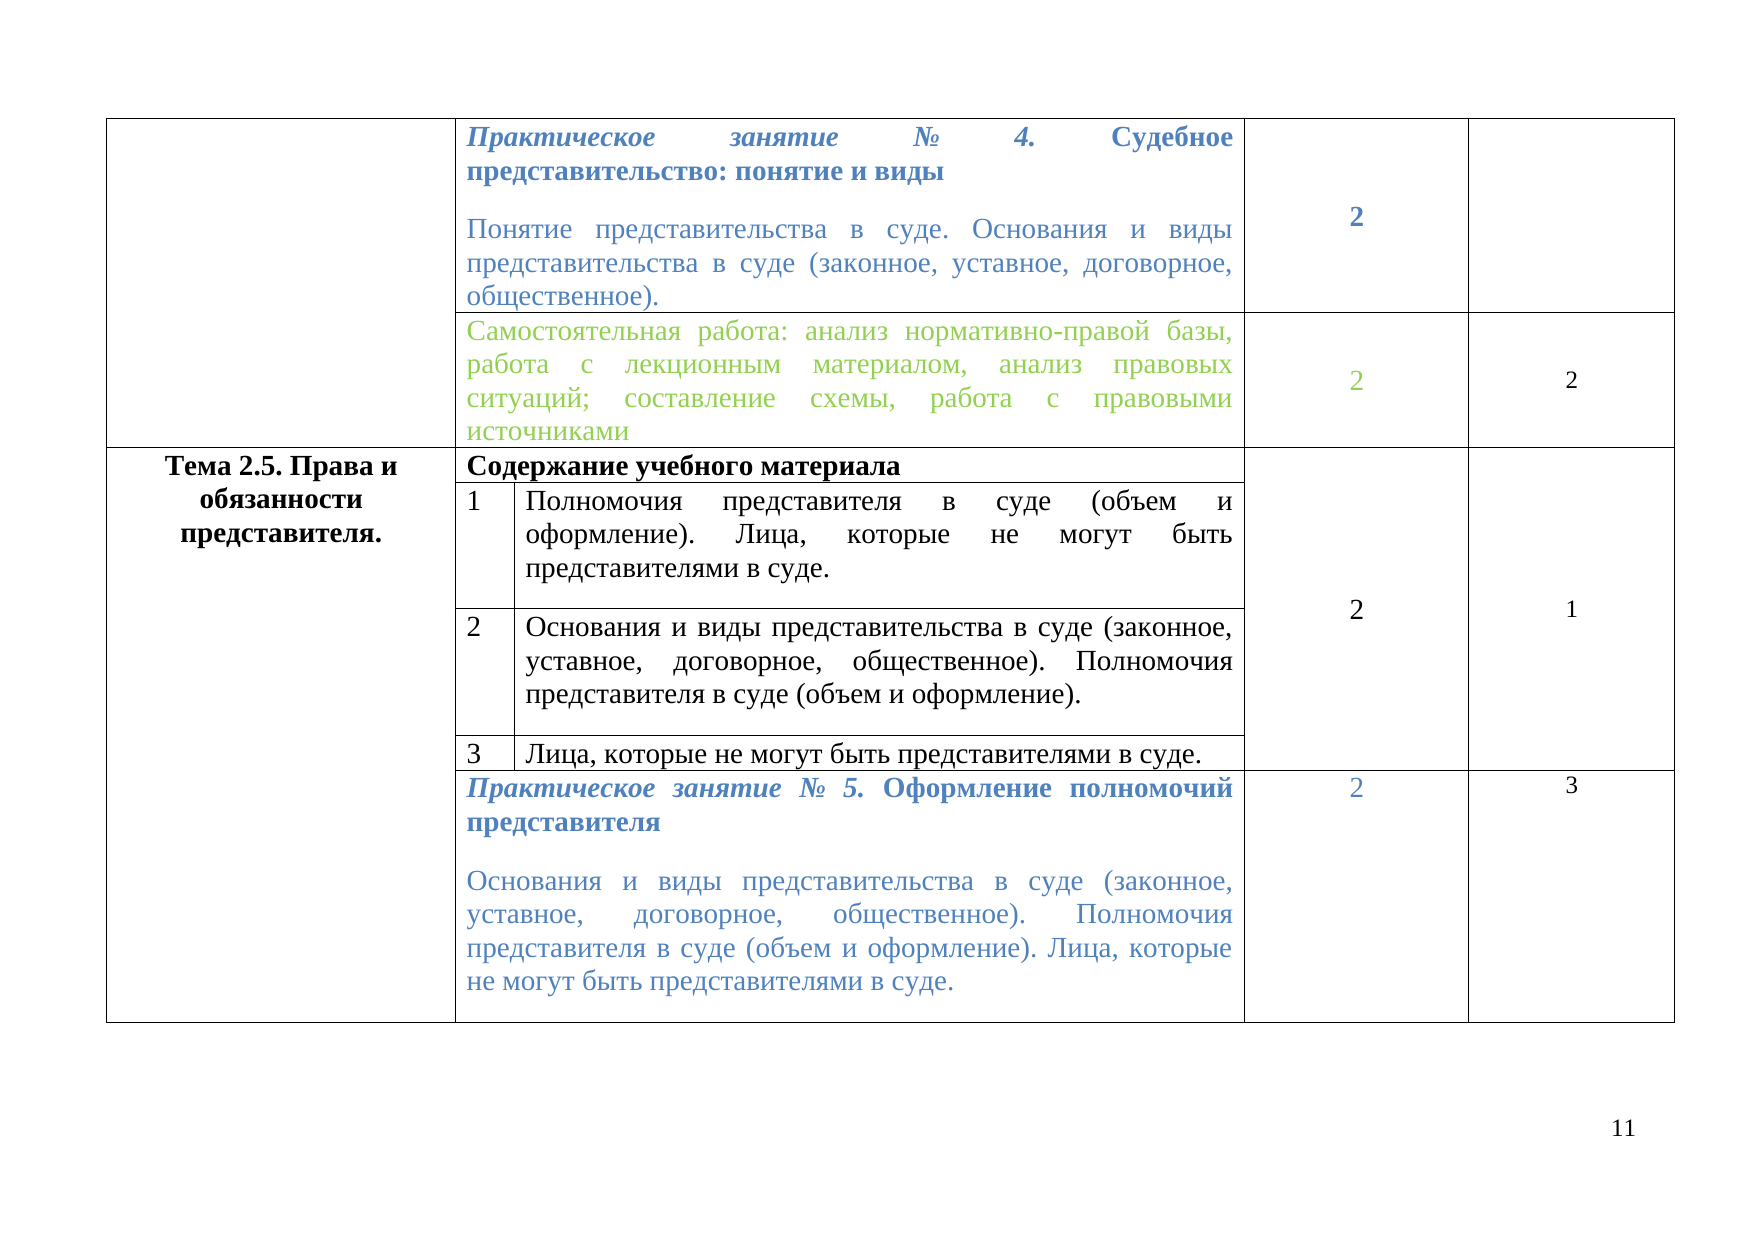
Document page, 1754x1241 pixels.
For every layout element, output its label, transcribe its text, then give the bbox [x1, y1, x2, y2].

table_cell Содержание учебного материала [456, 448, 1244, 482]
table_cell Самостоятельная работа: анализ нормативно-правой базы, работа с лекционным материалом, анализ правовых ситуаций; составление схемы, работа с правовыми источниками [456, 313, 1244, 447]
table_cell 2 [1245, 771, 1468, 1022]
table_cell Практическое занятие № 5. Оформление полномочий представителя Основания и виды представительства в суде (законное, уставное, договорное, общественное). Полномочия представителя в суде (объем и оформление). Лица, которые не могут быть представителями в суде. [456, 771, 1244, 1022]
table_cell 3 [1469, 771, 1674, 1022]
table_cell Полномочия представителя в суде (объем и оформление). Лица, которые не могут быть представителями в суде. [515, 483, 1244, 608]
table_cell 1 [1469, 448, 1674, 769]
table_cell 1 [456, 483, 514, 608]
table_cell Практическое занятие № 4. Судебное представительство: понятие и виды Понятие представительства в суде. Основания и виды представительства в суде (законное, уставное, договорное, общественное). [456, 119, 1244, 312]
table_cell 2 [1469, 313, 1674, 447]
table_cell 2 [1245, 119, 1468, 312]
table_cell Основания и виды представительства в суде (законное, уставное, договорное, общественное). Полномочия представителя в суде (объем и оформление). [515, 609, 1244, 735]
table_cell Тема 2.5. Права и обязанности представителя. [107, 448, 455, 1022]
table_cell 2 [456, 609, 514, 735]
table_cell [1469, 119, 1674, 312]
table_cell 3 [456, 736, 514, 769]
table_cell Лица, которые не могут быть представителями в суде. [515, 736, 1244, 769]
table_cell 2 [1245, 448, 1468, 769]
table_cell 2 [1245, 313, 1468, 447]
